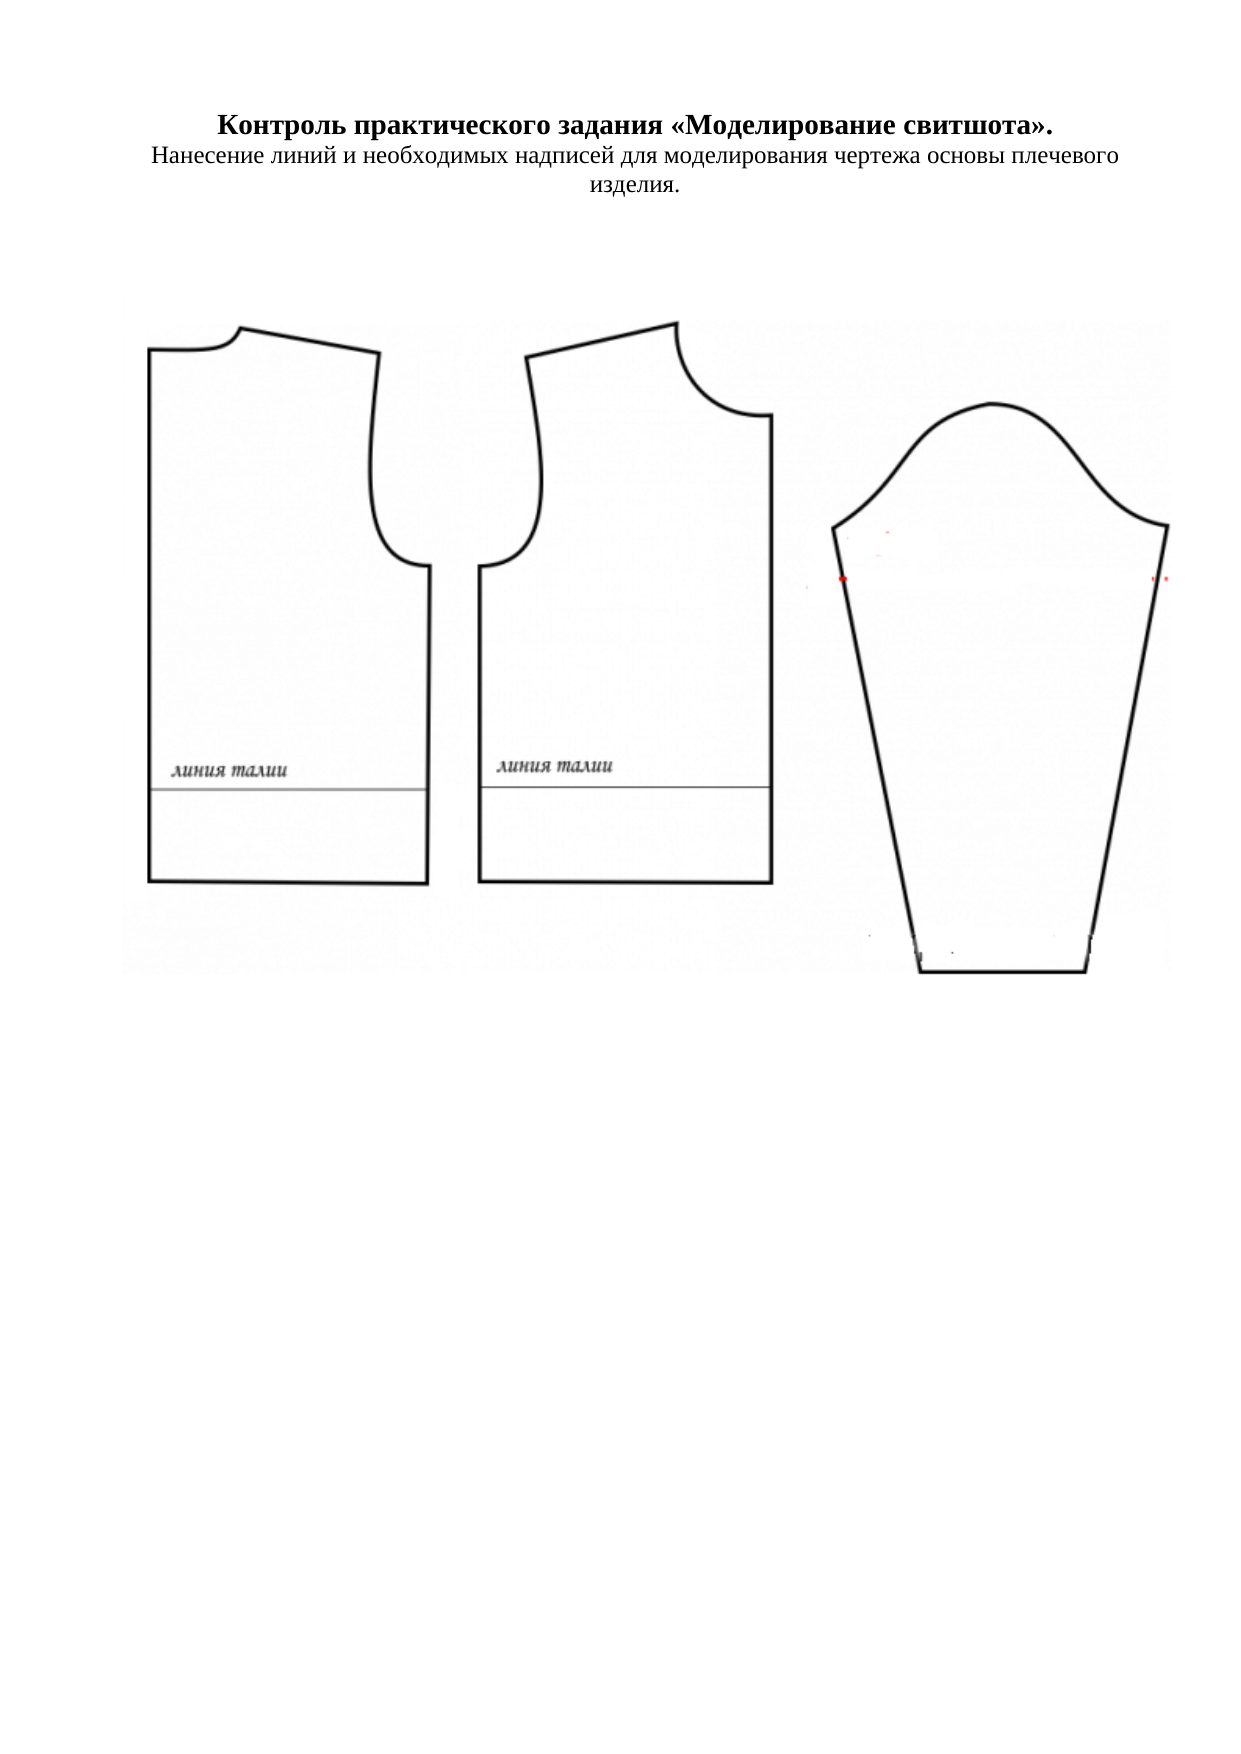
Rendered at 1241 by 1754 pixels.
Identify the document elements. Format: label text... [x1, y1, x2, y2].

text Нанесение линий и необходимых надписей для моделирования чертежа основы плечевого изделия. [116, 141, 1153, 198]
picture [121, 255, 1182, 993]
subtitle Контроль практического задания «Моделирование свитшота». [116, 107, 1153, 141]
